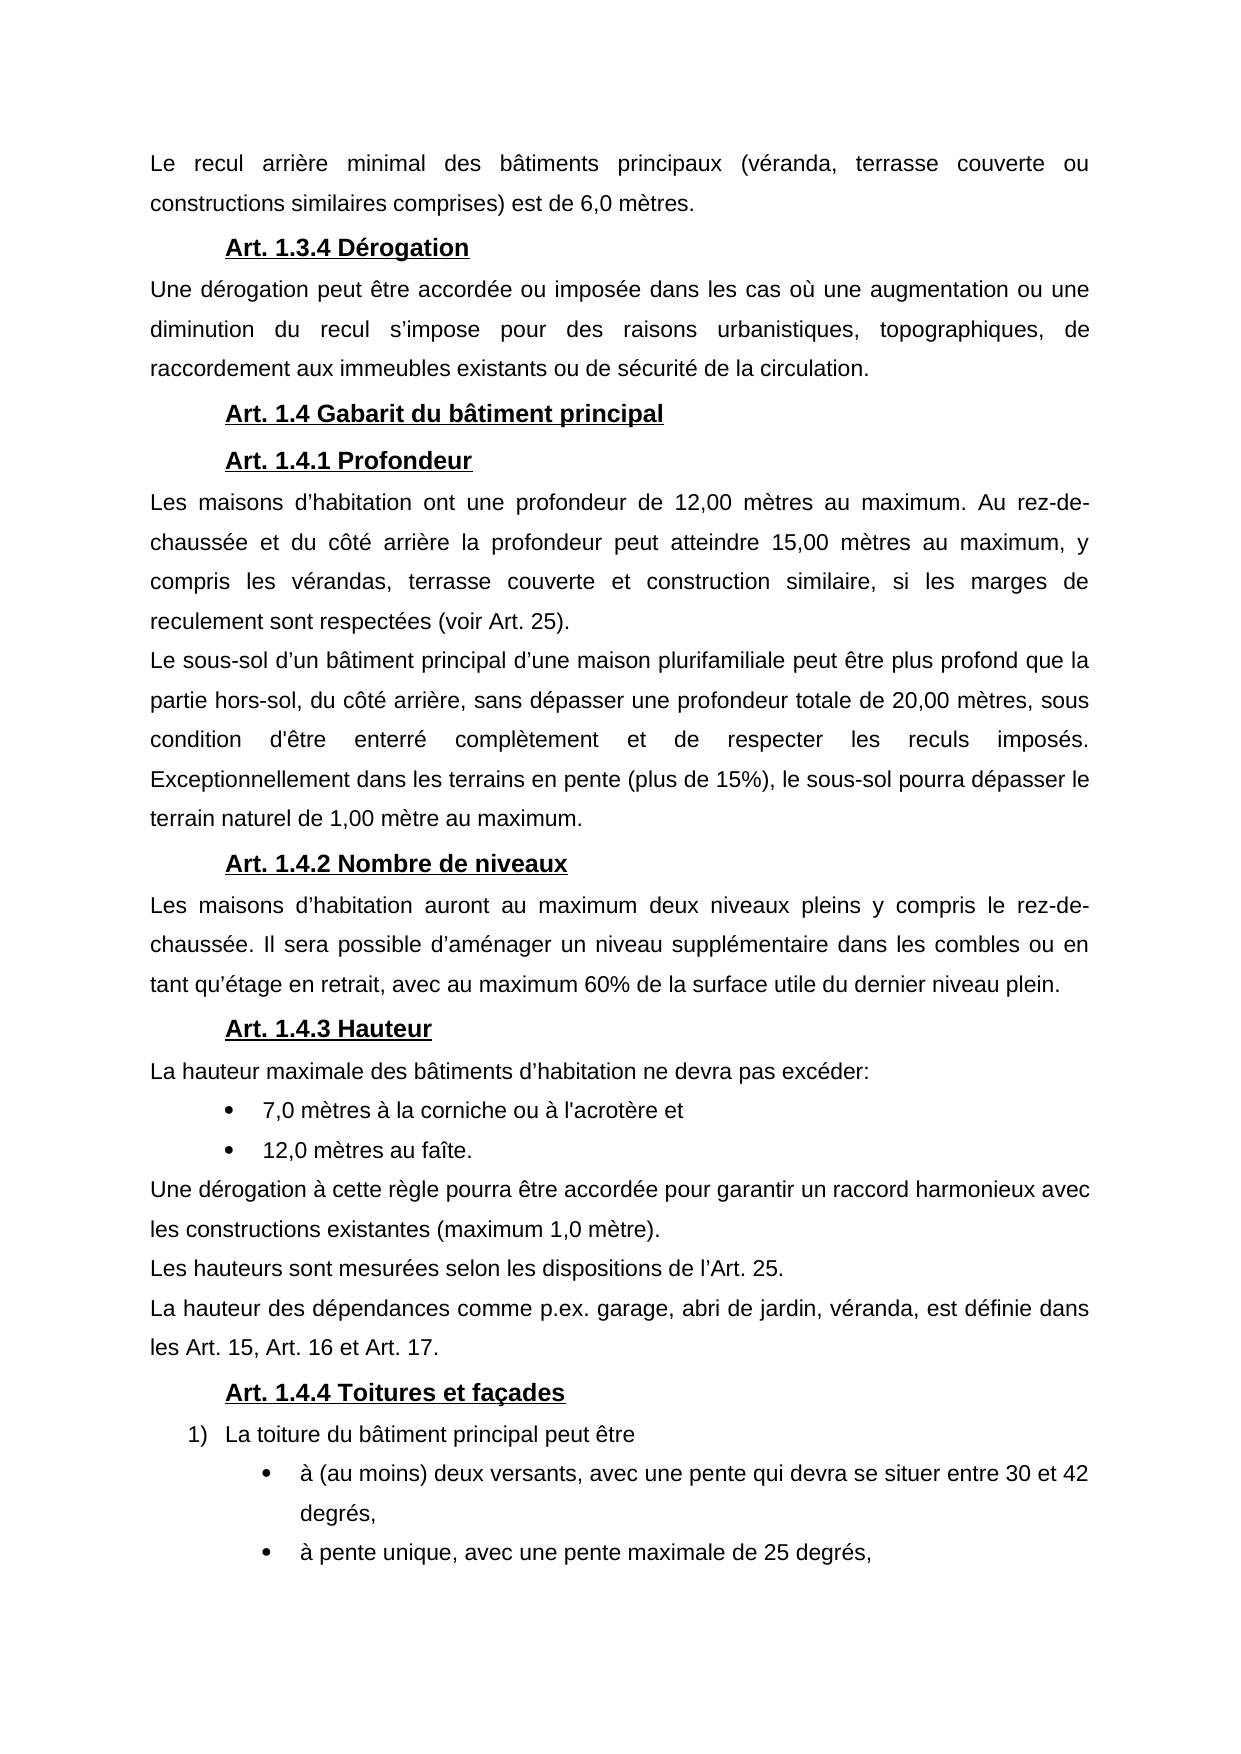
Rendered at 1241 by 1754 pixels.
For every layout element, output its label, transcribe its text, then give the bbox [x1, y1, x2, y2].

list à pente unique, avec une pente maximale de 25 degrés, [262, 1539, 1090, 1566]
text Les maisons d’habitation ont une profondeur de 12,00 mètres au maximum. Au rez-de-chaussée et du côté arrière la profondeur peut atteindre 15,00 mètres au maximum, y compris les vérandas, terrasse couverte et construction similaire, si les marges de reculement sont respectées (voir Art. 25). [150, 489, 1090, 634]
subtitle Art. 1.3.4 Dérogation [225, 233, 1090, 262]
text Le recul arrière minimal des bâtiments principaux (véranda, terrasse couverte ou constructions similaires comprises) est de 6,0 mètres. [150, 150, 1090, 216]
subtitle Art. 1.4.4 Toitures et façades [225, 1378, 1090, 1406]
text Une dérogation à cette règle pourra être accordée pour garantir un raccord harmonieux avec les constructions existantes (maximum 1,0 mètre). [150, 1176, 1090, 1242]
list La toiture du bâtiment principal peut être [187, 1421, 1090, 1447]
list à (au moins) deux versants, avec une pente qui devra se situer entre 30 et 42 degrés, [262, 1460, 1090, 1526]
subtitle Art. 1.4 Gabarit du bâtiment principal [225, 399, 1090, 428]
text Les hauteurs sont mesurées selon les dispositions de l’Art. 25. [150, 1255, 1090, 1281]
subtitle Art. 1.4.2 Nombre de niveaux [225, 849, 1090, 877]
list 7,0 mètres à la corniche ou à l'acrotère et [225, 1097, 1090, 1123]
subtitle Art. 1.4.3 Hauteur [225, 1014, 1090, 1043]
list 12,0 mètres au faîte. [225, 1137, 1090, 1163]
subtitle Art. 1.4.1 Profondeur [225, 446, 1090, 475]
text Le sous-sol d’un bâtiment principal d’une maison plurifamiliale peut être plus profond que la partie hors-sol, du côté arrière, sans dépasser une profondeur totale de 20,00 mètres, sous condition d'être enterré complètement et de respecter les reculs imposés. Exceptionnellement dans les terrains en pente (plus de 15%), le sous-sol pourra dépasser le terrain naturel de 1,00 mètre au maximum. [150, 647, 1090, 831]
text La hauteur maximale des bâtiments d’habitation ne devra pas excéder: [150, 1058, 1090, 1084]
text Les maisons d’habitation auront au maximum deux niveaux pleins y compris le rez-de-chaussée. Il sera possible d’aménager un niveau supplémentaire dans les combles ou en tant qu’étage en retrait, avec au maximum 60% de la surface utile du dernier niveau plein. [150, 892, 1090, 997]
text Une dérogation peut être accordée ou imposée dans les cas où une augmentation ou une diminution du recul s’impose pour des raisons urbanistiques, topographiques, de raccordement aux immeubles existants ou de sécurité de la circulation. [150, 276, 1090, 382]
text La hauteur des dépendances comme p.ex. garage, abri de jardin, véranda, est définie dans les Art. 15, Art. 16 et Art. 17. [150, 1294, 1090, 1360]
